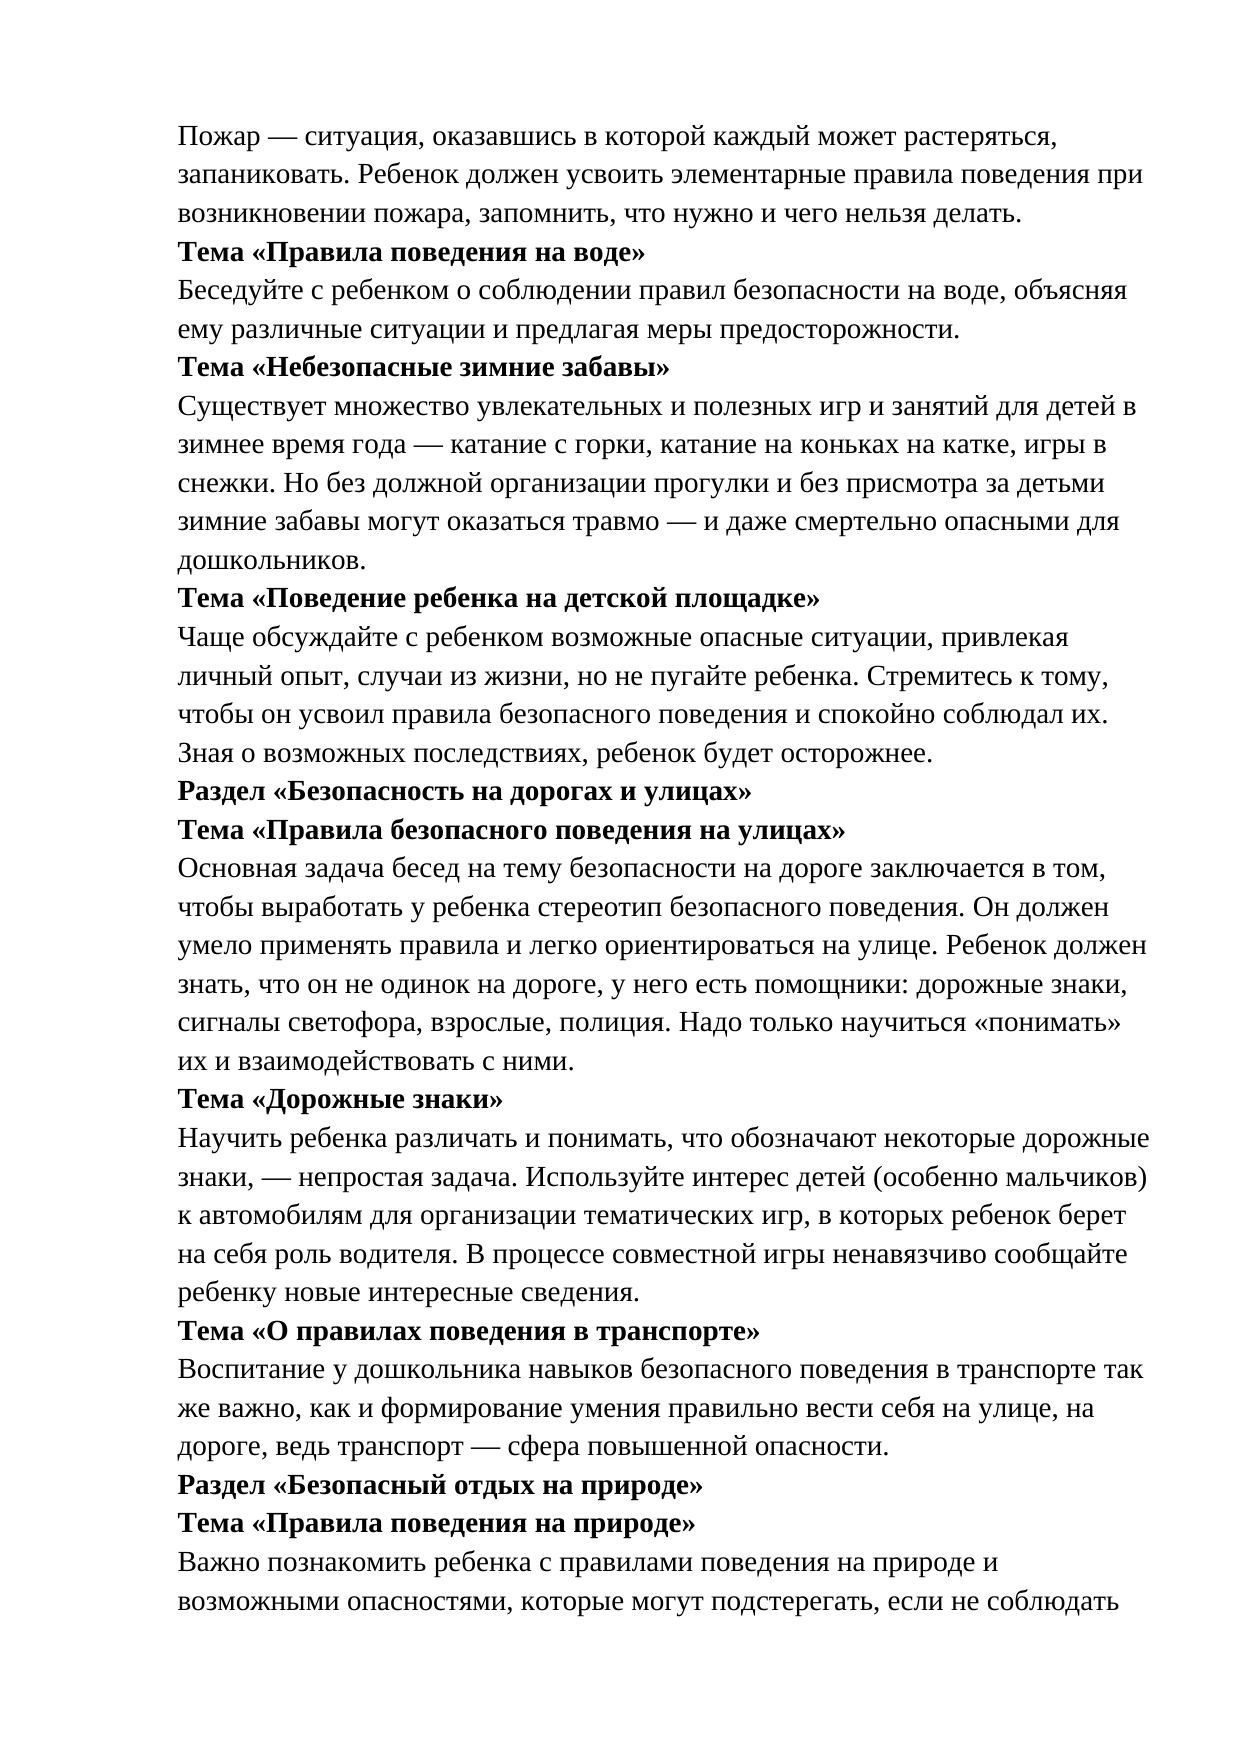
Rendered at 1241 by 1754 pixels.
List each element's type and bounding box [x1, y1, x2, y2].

text [177, 118, 1152, 1616]
